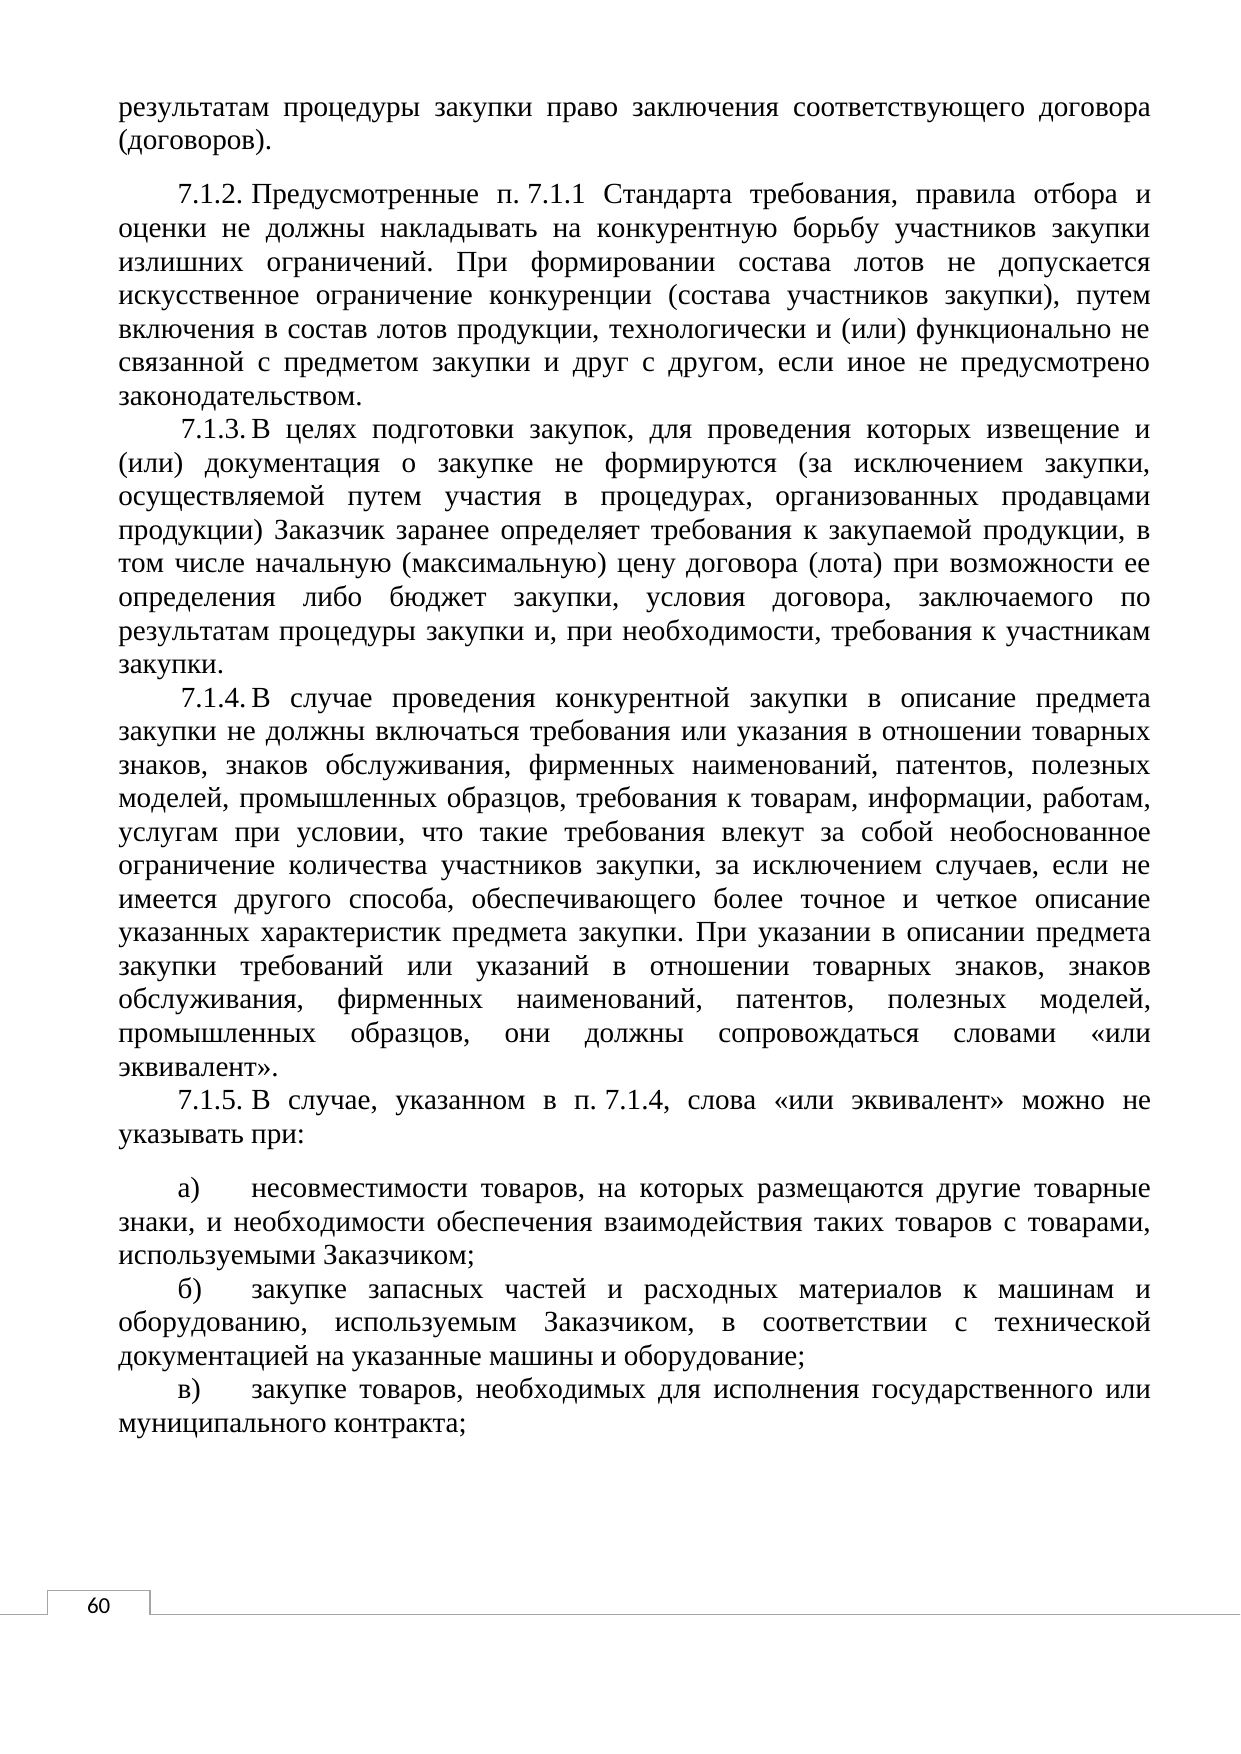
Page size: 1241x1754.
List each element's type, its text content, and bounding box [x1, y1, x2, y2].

list Принятие и оформление решения о проведении закупки [118, 1288, 1152, 1321]
list В случае проведения конкурентной закупки в описание предмета закупки не должны включаться требования или указания в отношении товарных знаков, знаков обслуживания, фирменных наименований, патентов, полезных моделей, промышленных образцов, требования к товарам, информации, работам, услугам при условии, что такие требования влекут за собой необоснованное ограничение количества участников закупки, за исключением случаев, если не имеется другого способа, обеспечивающего более точное и четкое описание указанных характеристик предмета закупки. При указании в описании предмета закупки требований или указаний в отношении товарных знаков, знаков обслуживания, фирменных наименований, патентов, полезных моделей, промышленных образцов, они должны сопровождаться словами «или эквивалент». [118, 323, 1152, 726]
list закупке товаров, необходимых для исполнения государственного или муниципального контракта; [118, 994, 1152, 1061]
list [118, 89, 1152, 323]
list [118, 1334, 1152, 1434]
list закупке запасных частей и расходных материалов к машинам и оборудованию, используемым Заказчиком, в соответствии с технической документацией на указанные машины и оборудование; [118, 894, 1152, 994]
list В случае, указанном в п. 7.1.4, слова «или эквивалент» можно не указывать при: [118, 726, 1152, 793]
list закупке с указанием конкретных товарных знаков, знаков обслуживания, патентов, полезных моделей, промышленных образцов, места происхождения товара, изготовителя товара, если это предусмотрено условиями международных договоров Российской Федерации или условиями договоров Заказчиком, в целях исполнения ими обязательств по заключенным договорам с юридическими лицами, в том числе иностранными юридическими лицами. [118, 1061, 1152, 1263]
list несовместимости товаров, на которых размещаются другие товарные знаки, и необходимости обеспечения взаимодействия таких товаров с товарами, используемыми Заказчиком; [118, 793, 1152, 894]
